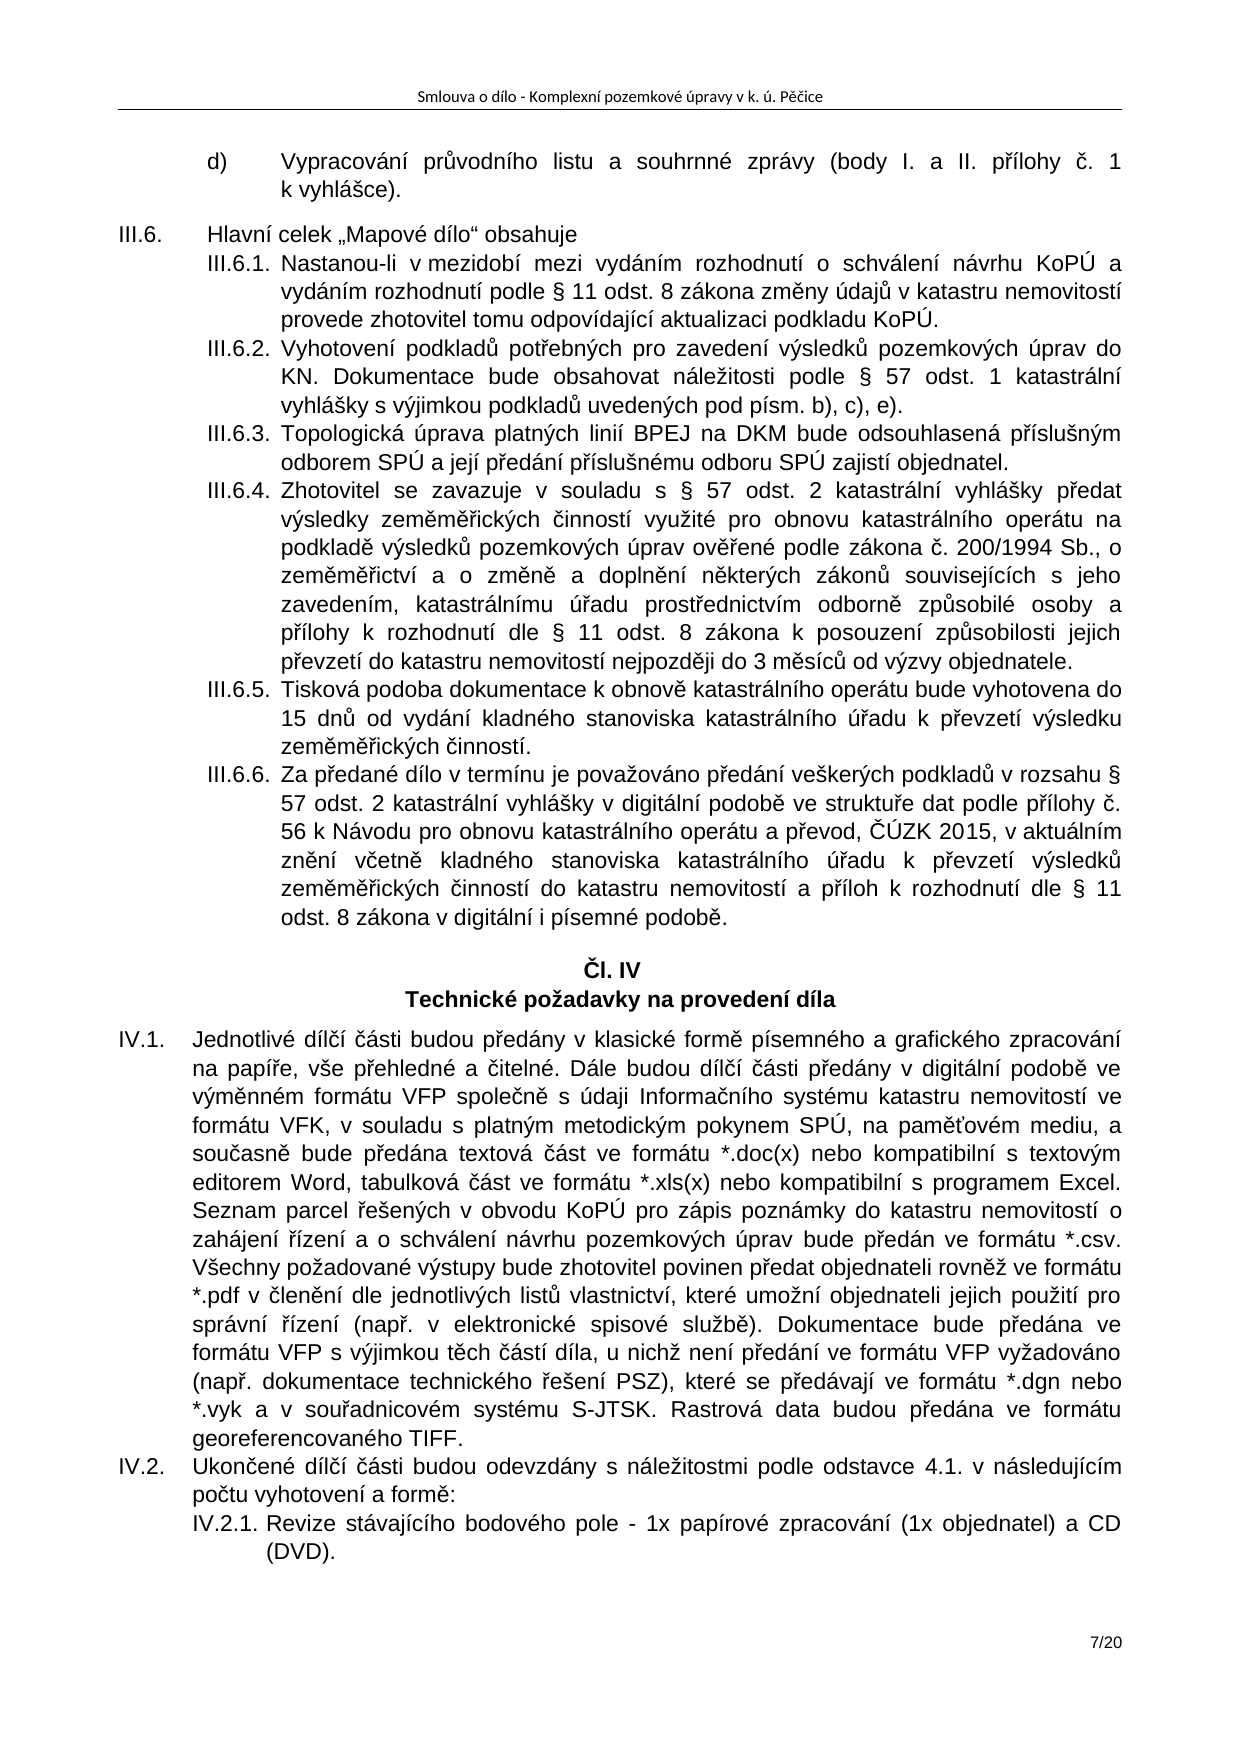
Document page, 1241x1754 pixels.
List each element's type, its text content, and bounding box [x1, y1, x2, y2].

text Tisková podoba dokumentace k obnově katastrálního operátu bude vyhotovena do 15 dnů od vydání kladného stanoviska katastrálního úřadu k převzetí výsledku zeměměřických činností. [207, 676, 1122, 759]
text Vyhotovení podkladů potřebných pro zavedení výsledků pozemkových úprav do KN. Dokumentace bude obsahovat náležitosti podle § 57 odst. 1 katastrální vyhlášky s výjimkou podkladů uvedených pod písm. b), c), e). [207, 335, 1122, 418]
list Jednotlivé dílčí části budou předány v klasické formě písemného a grafického zpracování na papíře, vše přehledné a čitelné. Dále budou dílčí části předány v digitální podobě ve výměnném formátu VFP společně s údaji Informačního systému katastru nemovitostí ve formátu VFK, v souladu s platným metodickým pokynem SPÚ, na paměťovém mediu, a současně bude předána textová část ve formátu *.doc(x) nebo kompatibilní s textovým editorem Word, tabulková část ve formátu *.xls(x) nebo kompatibilní s programem Excel. Seznam parcel řešených v obvodu KoPÚ pro zápis poznámky do katastru nemovitostí o zahájení řízení a o schválení návrhu pozemkových úprav bude předán ve formátu *.csv. Všechny požadované výstupy bude zhotovitel povinen předat objednateli rovněž ve formátu *.pdf v členění dle jednotlivých listů vlastnictví, které umožní objednateli jejich použití pro správní řízení (např. v elektronické spisové službě). Dokumentace bude předána ve formátu VFP s výjimkou těch částí díla, u nichž není předání ve formátu VFP vyžadováno (např. dokumentace technického řešení PSZ), které se předávají ve formátu *.dgn nebo *.vyk a v souřadnicovém systému S-JTSK. Rastrová data budou předána ve formátu georeferencovaného TIFF. [118, 1026, 1122, 1451]
text Vypracování průvodního listu a souhrnné zprávy (body I. a II. přílohy č. 1 k vyhlášce). [207, 148, 1122, 202]
text Revize stávajícího bodového pole - 1x papírové zpracování (1x objednatel) a CD (DVD). [192, 1510, 1122, 1565]
text Nastanou-li v mezidobí mezi vydáním rozhodnutí o schválení návrhu KoPÚ a vydáním rozhodnutí podle § 11 odst. 8 zákona změny údajů v katastru nemovitostí provede zhotovitel tomu odpovídající aktualizaci podkladu KoPÚ. [207, 249, 1122, 333]
list Hlavní celek „Mapové dílo“ obsahuje [118, 221, 1122, 247]
text Topologická úprava platných linií BPEJ na DKM bude odsouhlasená příslušným odborem SPÚ a její předání příslušnému odboru SPÚ zajistí objednatel. [207, 420, 1122, 475]
text Technické požadavky na provedení díla [118, 957, 1122, 1012]
text Za předané dílo v termínu je považováno předání veškerých podkladů v rozsahu § 57 odst. 2 katastrální vyhlášky v digitální podobě ve struktuře dat podle přílohy č. 56 k Návodu pro obnovu katastrálního operátu a převod, ČÚZK 2015, v aktuálním znění včetně kladného stanoviska katastrálního úřadu k převzetí výsledků zeměměřických činností do katastru nemovitostí a příloh k rozhodnutí dle § 11 odst. 8 zákona v digitální i písemné podobě. [207, 761, 1122, 930]
text Zhotovitel se zavazuje v souladu s § 57 odst. 2 katastrální vyhlášky předat výsledky zeměměřických činností využité pro obnovu katastrálního operátu na podkladě výsledků pozemkových úprav ověřené podle zákona č. 200/1994 Sb., o zeměměřictví a o změně a doplnění některých zákonů souvisejících s jeho zavedením, katastrálnímu úřadu prostřednictvím odborně způsobilé osoby a přílohy k rozhodnutí dle § 11 odst. 8 zákona k posouzení způsobilosti jejich převzetí do katastru nemovitostí nejpozději do 3 měsíců od výzvy objednatele. [207, 477, 1122, 674]
list Ukončené dílčí části budou odevzdány s náležitostmi podle odstavce 4.1. v následujícím počtu vyhotovení a formě: [118, 1453, 1122, 1508]
